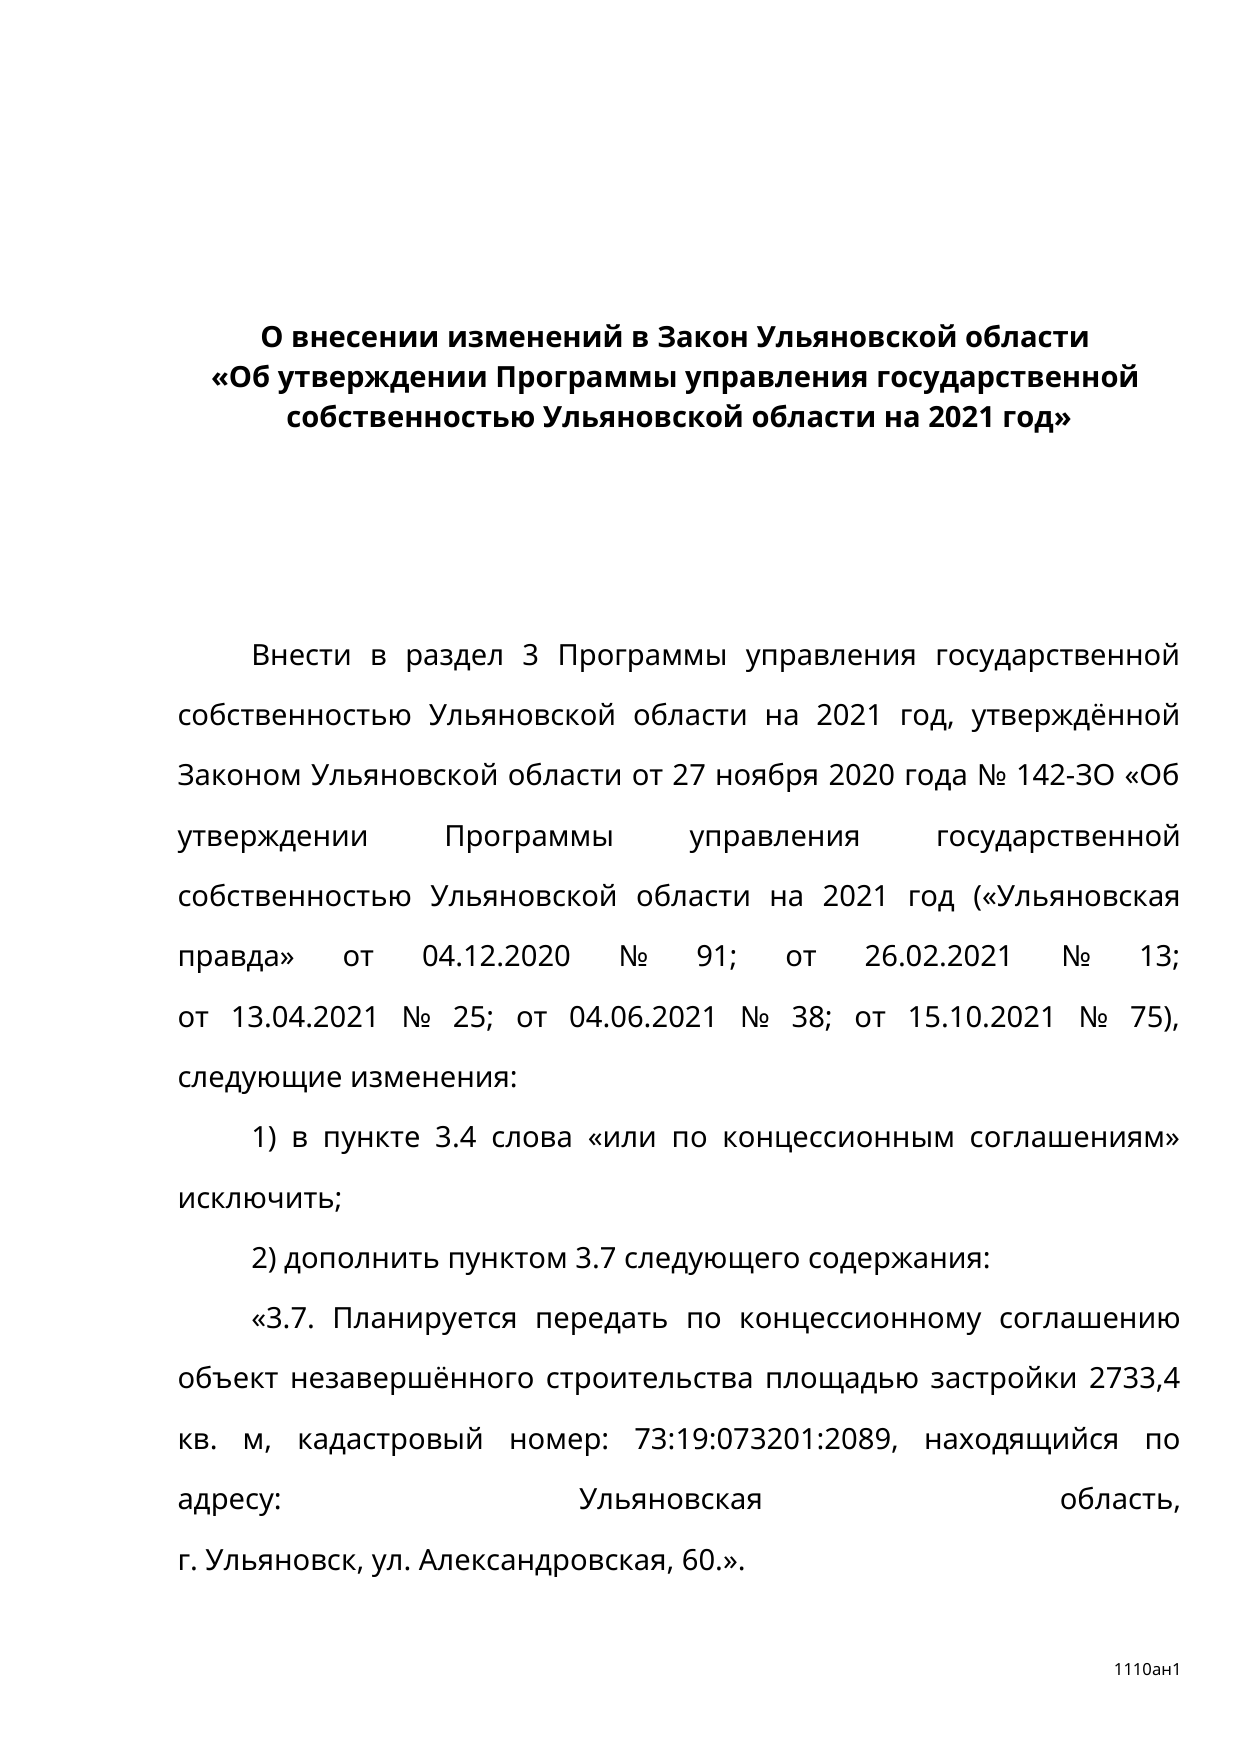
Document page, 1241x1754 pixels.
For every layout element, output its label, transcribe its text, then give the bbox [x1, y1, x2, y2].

text Внести в раздел 3 Программы управления государственной собственностью Ульяновской области на 2021 год, утверждённой Законом Ульяновской области от 27 ноября 2020 года № 142-ЗО «Об утверждении Программы управления государственной собственностью Ульяновской области на 2021 год («Ульяновская правда» от 04.12.2020 № 91; от 26.02.2021 № 13; от 13.04.2021 № 25; от 04.06.2021 № 38; от 15.10.2021 № 75), следующие изменения: [177, 634, 1181, 1096]
text 1) в пункте 3.4 слова «или по концессионным соглашениям» исключить; [177, 1117, 1181, 1217]
text 2) дополнить пунктом 3.7 следующего содержания: [177, 1237, 1181, 1277]
text О внесении изменений в Закон Ульяновской области «Об утверждении Программы управления государственной собственностью Ульяновской области на 2021 год» [177, 317, 1181, 436]
text «3.7. Планируется передать по концессионному соглашению объект незавершённого строительства площадью застройки 2733,4 кв. м, кадастровый номер: 73:19:073201:2089, находящийся по адресу: Ульяновская область, г. Ульяновск, ул. Александровская, 60.». [177, 1297, 1181, 1578]
